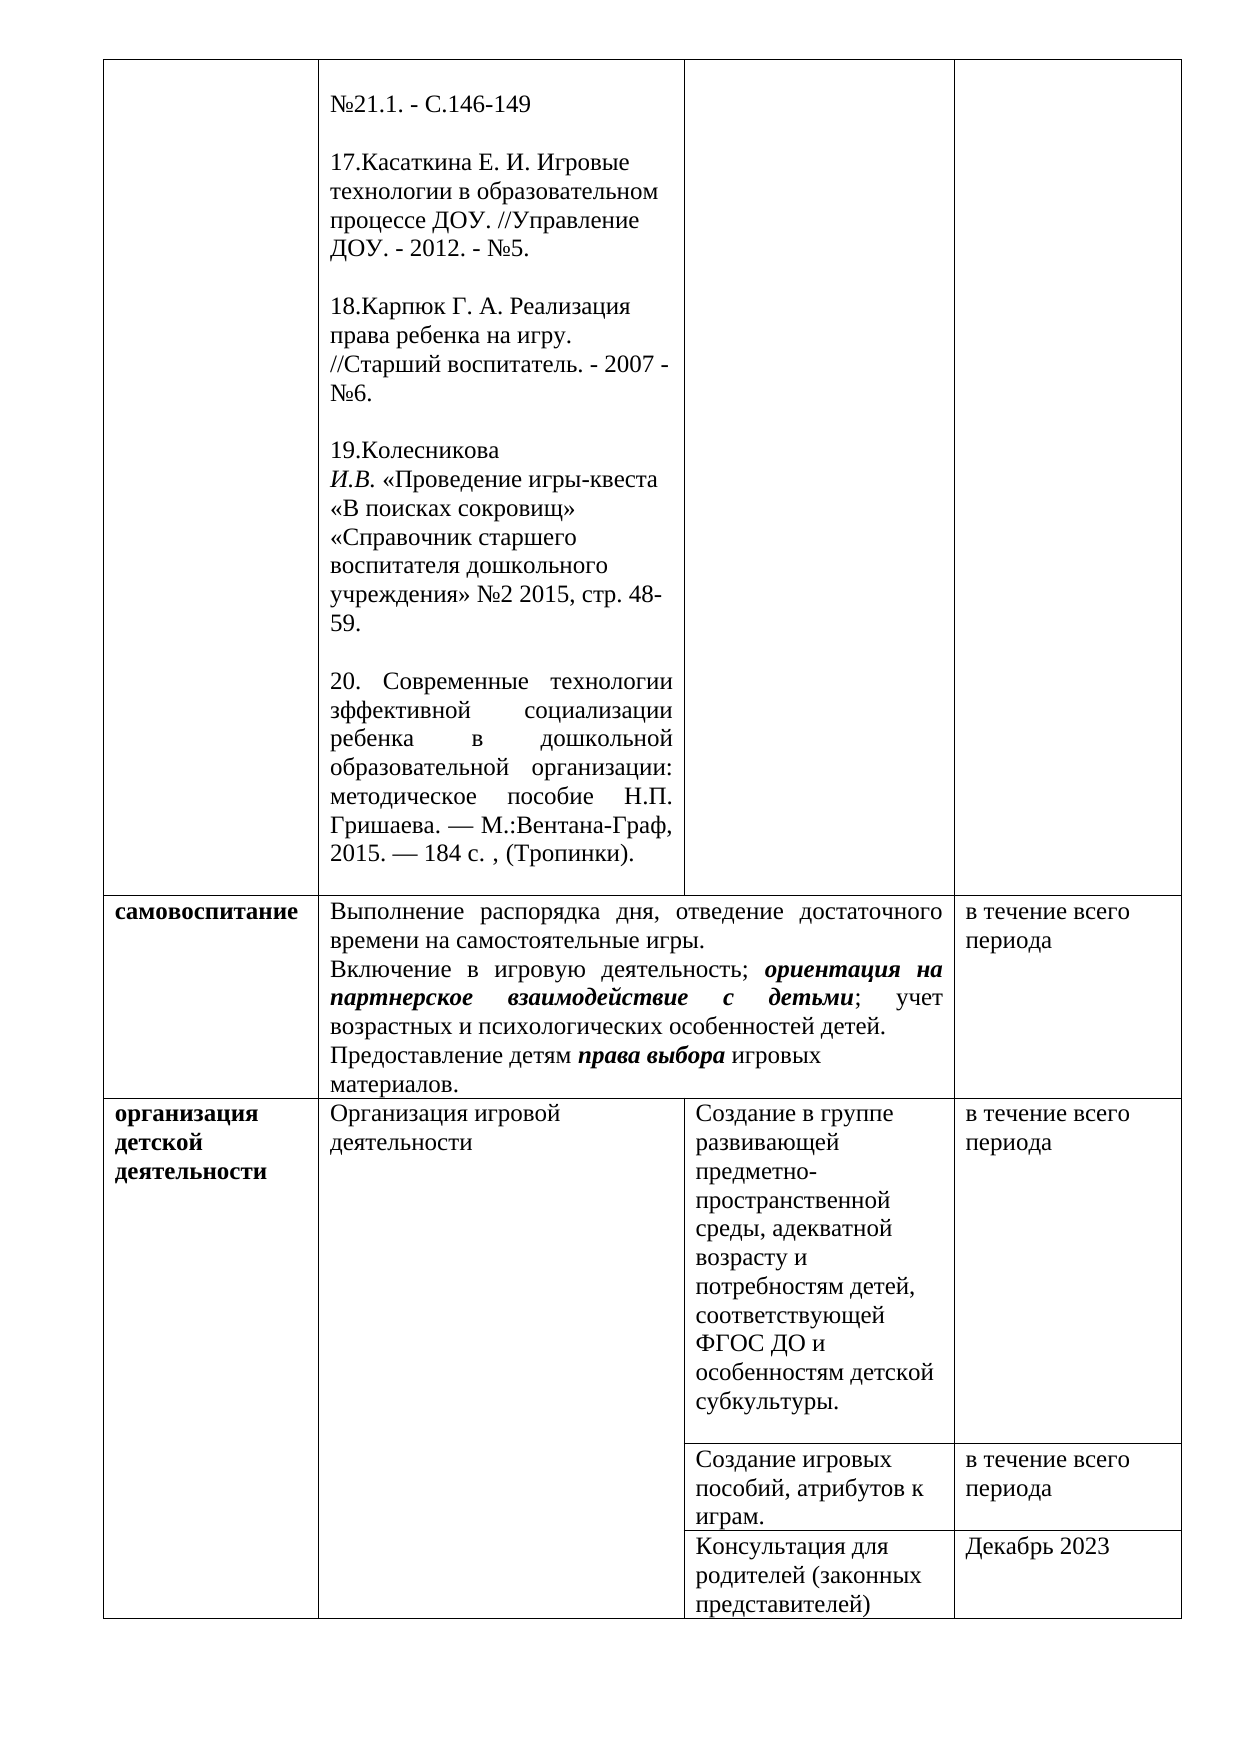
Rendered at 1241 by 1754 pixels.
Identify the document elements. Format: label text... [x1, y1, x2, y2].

table_cell в течение всего периода [955, 1444, 1181, 1530]
table_cell Создание игровых пособий, атрибутов к играм. [685, 1444, 954, 1530]
table_cell [955, 60, 1181, 895]
table_cell в течение всего периода [955, 1099, 1181, 1443]
table_cell Выполнение распорядка дня, отведение достаточного времени на самостоятельные игры. Включение в игровую деятельность; ориентация на партнерское взаимодействие с детьми; учет возрастных и психологических особенностей детей. Предоставление детям права выбора игровых материалов. [319, 896, 954, 1097]
table_cell [685, 60, 954, 895]
table_cell Декабрь 2023 [955, 1531, 1181, 1617]
table_cell Создание в группе развивающей предметно-пространственной среды, адекватной возрасту и потребностям детей, соответствующей ФГОС ДО и особенностям детской субкультуры. [685, 1099, 954, 1443]
table_cell в течение всего периода [955, 896, 1181, 1097]
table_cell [685, 1531, 954, 1617]
table_cell Организация игровой деятельности [319, 1099, 684, 1617]
table_cell самовоспитание [104, 896, 318, 1097]
table_cell организация детской деятельности [104, 1099, 318, 1617]
